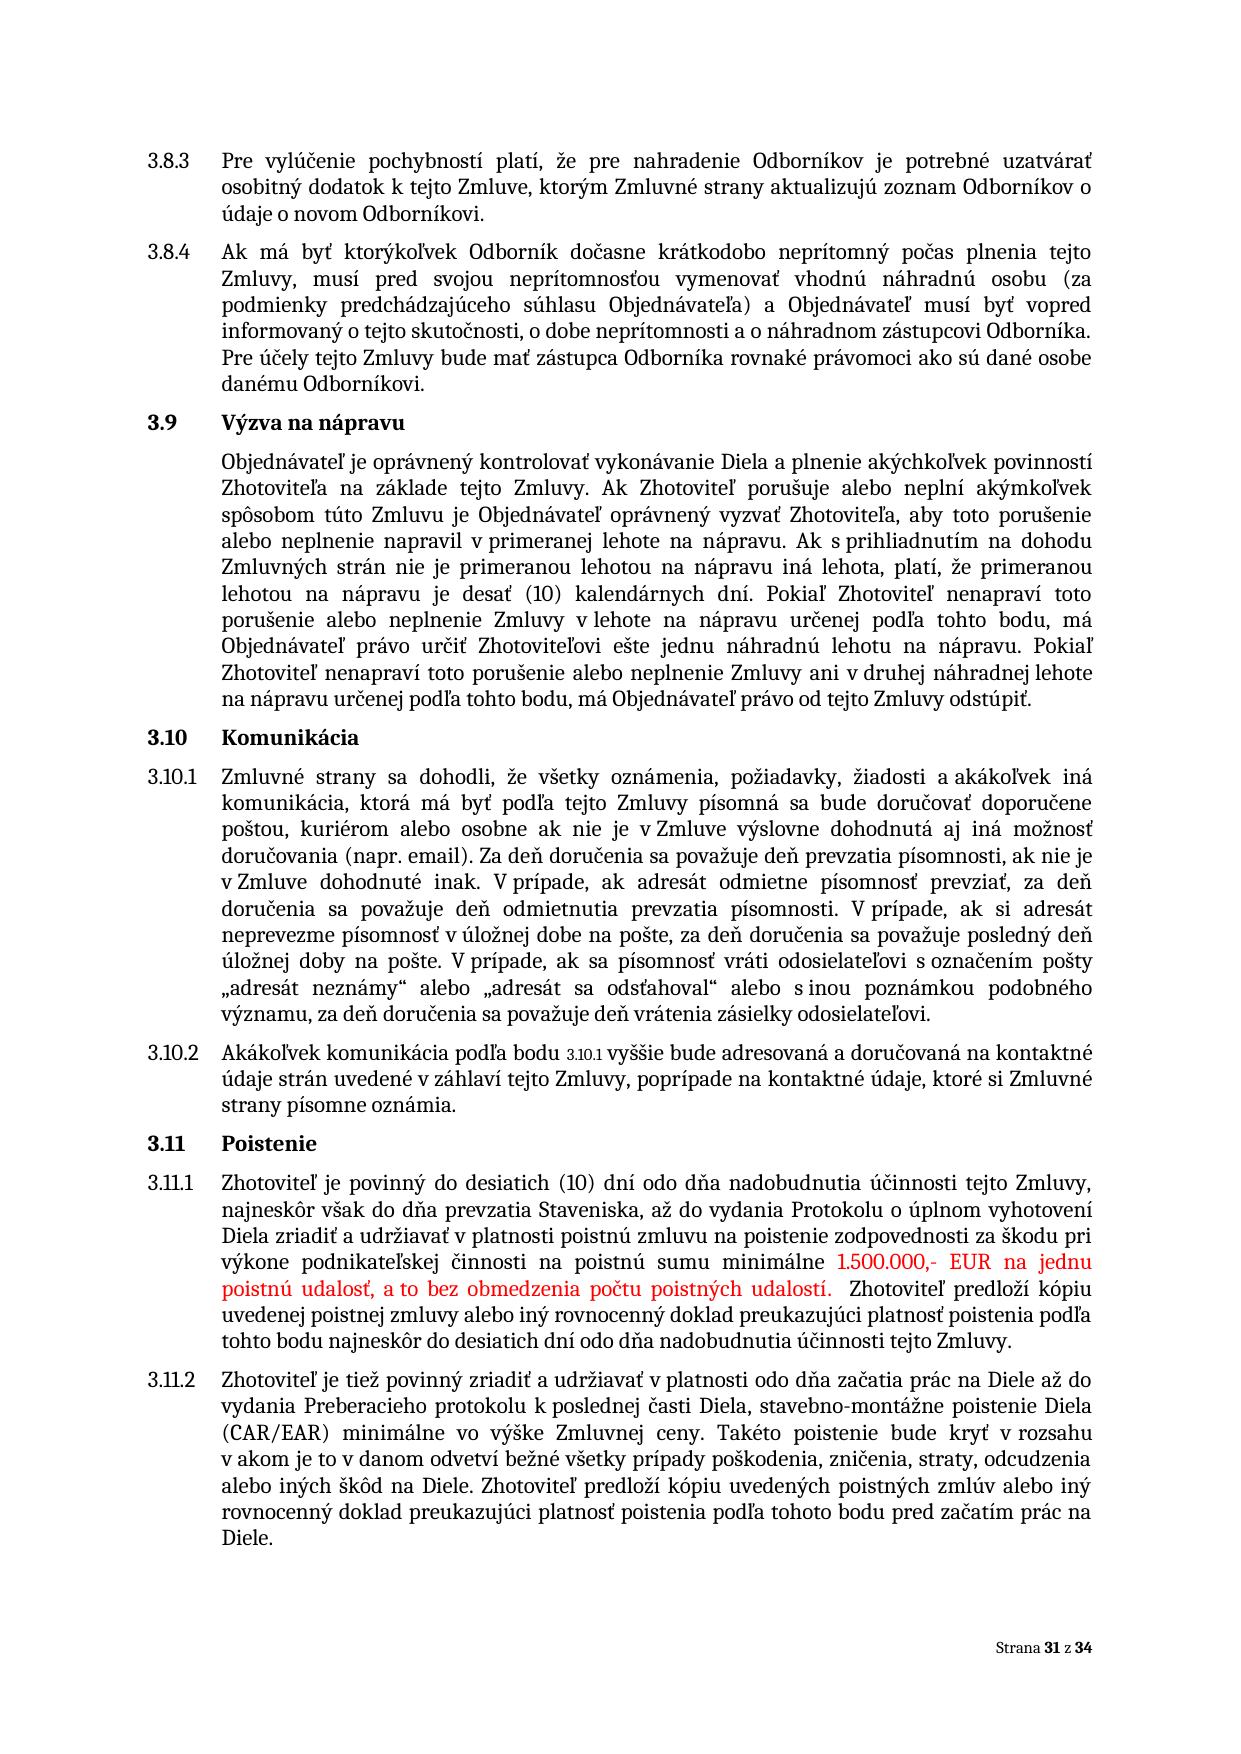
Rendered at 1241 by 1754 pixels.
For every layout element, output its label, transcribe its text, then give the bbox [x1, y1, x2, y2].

list Výzva na nápravu [148, 410, 1093, 436]
list Poistenie [148, 1131, 1093, 1157]
list Ak má byť ktorýkoľvek Odborník dočasne krátkodobo neprítomný počas plnenia tejto Zmluvy, musí pred svojou neprítomnosťou vymenovať vhodnú náhradnú osobu (za podmienky predchádzajúceho súhlasu Objednávateľa) a Objednávateľ musí byť vopred informovaný o tejto skutočnosti, o dobe neprítomnosti a o náhradnom zástupcovi Odborníka. Pre účely tejto Zmluvy bude mať zástupca Odborníka rovnaké právomoci ako sú dané osobe danému Odborníkovi. [148, 239, 1093, 397]
list Zmluvné strany sa dohodli, že všetky oznámenia, požiadavky, žiadosti a akákoľvek iná komunikácia, ktorá má byť podľa tejto Zmluvy písomná sa bude doručovať doporučene poštou, kuriérom alebo osobne ak nie je v Zmluve výslovne dohodnutá aj iná možnosť doručovania (napr. email). Za deň doručenia sa považuje deň prevzatia písomnosti, ak nie je v Zmluve dohodnuté inak. V prípade, ak adresát odmietne písomnosť prevziať, za deň doručenia sa považuje deň odmietnutia prevzatia písomnosti. V prípade, ak si adresát neprevezme písomnosť v úložnej dobe na pošte, za deň doručenia sa považuje posledný deň úložnej doby na pošte. V prípade, ak sa písomnosť vráti odosielateľovi s označením pošty „adresát neznámy“ alebo „adresát sa odsťahoval“ alebo s inou poznámkou podobného významu, za deň doručenia sa považuje deň vrátenia zásielky odosielateľovi. [148, 763, 1093, 1027]
list Akákoľvek komunikácia podľa bodu 3.10.1 vyššie bude adresovaná a doručovaná na kontaktné údaje strán uvedené v záhlaví tejto Zmluvy, poprípade na kontaktné údaje, ktoré si Zmluvné strany písomne oznámia. [148, 1039, 1093, 1119]
text Objednávateľ je oprávnený kontrolovať vykonávanie Diela a plnenie akýchkoľvek povinností Zhotoviteľa na základe tejto Zmluvy. Ak Zhotoviteľ porušuje alebo neplní akýmkoľvek spôsobom túto Zmluvu je Objednávateľ oprávnený vyzvať Zhotoviteľa, aby toto porušenie alebo neplnenie napravil v primeranej lehote na nápravu. Ak s prihliadnutím na dohodu Zmluvných strán nie je primeranou lehotou na nápravu iná lehota, platí, že primeranou lehotou na nápravu je desať (10) kalendárnych dní. Pokiaľ Zhotoviteľ nenapraví toto porušenie alebo neplnenie Zmluvy v lehote na nápravu určenej podľa tohto bodu, má Objednávateľ právo určiť Zhotoviteľovi ešte jednu náhradnú lehotu na nápravu. Pokiaľ Zhotoviteľ nenapraví toto porušenie alebo neplnenie Zmluvy ani v druhej náhradnej lehote na nápravu určenej podľa tohto bodu, má Objednávateľ právo od tejto Zmluvy odstúpiť. [221, 449, 1093, 712]
list Zhotoviteľ je povinný do desiatich (10) dní odo dňa nadobudnutia účinnosti tejto Zmluvy, najneskôr však do dňa prevzatia Staveniska, až do vydania Protokolu o úplnom vyhotovení Diela zriadiť a udržiavať v platnosti poistnú zmluvu na poistenie zodpovednosti za škodu pri výkone podnikateľskej činnosti na poistnú sumu minimálne 1.500.000,- EUR na jednu poistnú udalosť, a to bez obmedzenia počtu poistných udalostí. Zhotoviteľ predloží kópiu uvedenej poistnej zmluvy alebo iný rovnocenný doklad preukazujúci platnosť poistenia podľa tohto bodu najneskôr do desiatich dní odo dňa nadobudnutia účinnosti tejto Zmluvy. [148, 1170, 1093, 1354]
list Pre vylúčenie pochybností platí, že pre nahradenie Odborníkov je potrebné uzatvárať osobitný dodatok k tejto Zmluve, ktorým Zmluvné strany aktualizujú zoznam Odborníkov o údaje o novom Odborníkovi. [148, 148, 1093, 227]
list Zhotoviteľ je tiež povinný zriadiť a udržiavať v platnosti odo dňa začatia prác na Diele až do vydania Preberacieho protokolu k poslednej časti Diela, stavebno-montážne poistenie Diela (CAR/EAR) minimálne vo výške Zmluvnej ceny. Takéto poistenie bude kryť v rozsahu v akom je to v danom odvetví bežné všetky prípady poškodenia, zničenia, straty, odcudzenia alebo iných škôd na Diele. Zhotoviteľ predloží kópiu uvedených poistných zmlúv alebo iný rovnocenný doklad preukazujúci platnosť poistenia podľa tohoto bodu pred začatím prác na Diele. [148, 1367, 1093, 1551]
list Komunikácia [148, 725, 1093, 751]
